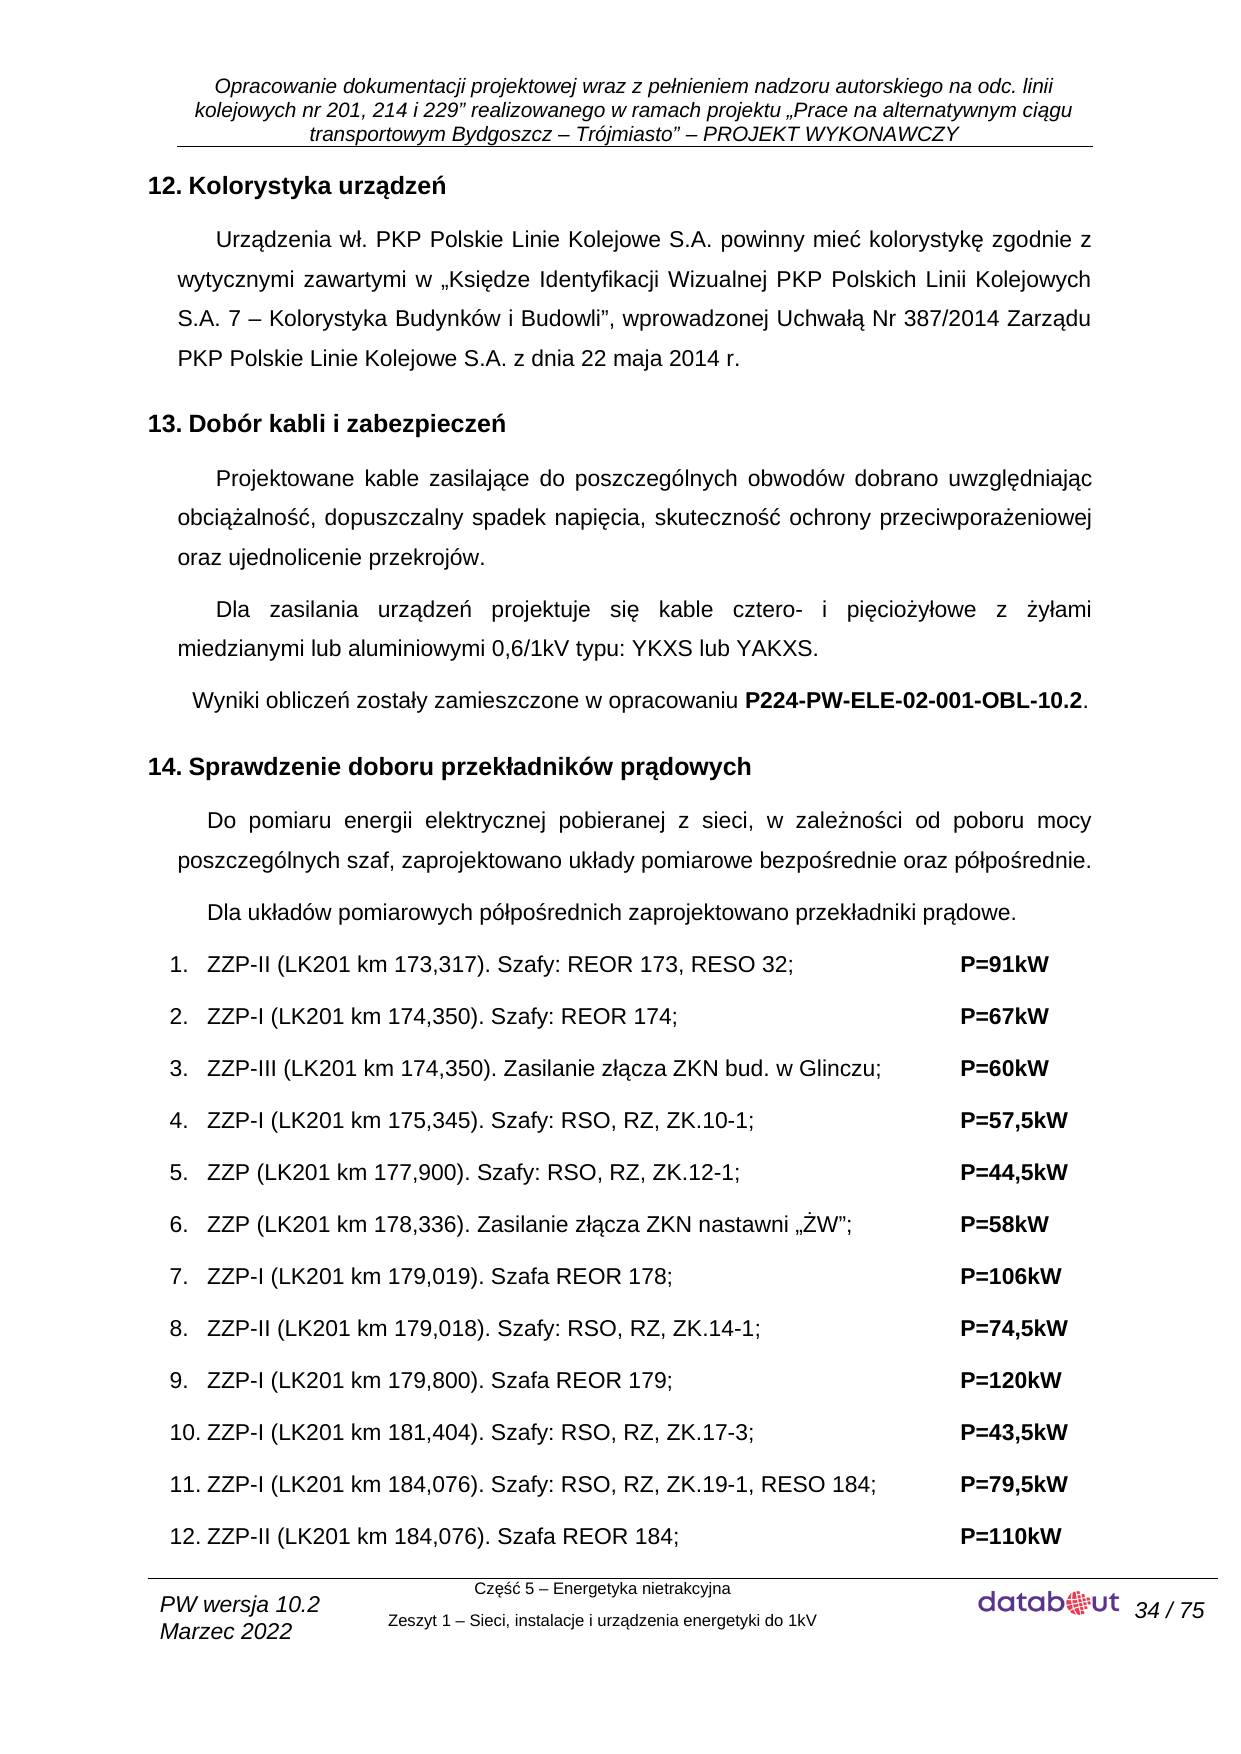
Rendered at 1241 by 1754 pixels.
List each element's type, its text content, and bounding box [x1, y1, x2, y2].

text Wyniki obliczeń zostały zamieszczone w opracowaniu P224-PW-ELE-02-001-OBL-10.2. [177, 687, 1092, 714]
picture [964, 1579, 1133, 1628]
list ZZP-I (LK201 km 179,019). Szafa REOR 178; P=106kW [169, 1263, 1122, 1289]
list ZZP-I (LK201 km 181,404). Szafy: RSO, RZ, ZK.17-3; P=43,5kW [169, 1419, 1122, 1445]
list ZZP-I (LK201 km 174,350). Szafy: REOR 174; P=67kW [169, 1003, 1122, 1029]
list ZZP-II (LK201 km 173,317). Szafy: REOR 173, RESO 32; P=91kW [169, 951, 1122, 977]
subtitle Kolorystyka urządzeń [148, 171, 1092, 199]
text Projektowane kable zasilające do poszczególnych obwodów dobrano uwzględniając obciążalność, dopuszczalny spadek napięcia, skuteczność ochrony przeciwporażeniowej oraz ujednolicenie przekrojów. [177, 465, 1092, 570]
list ZZP-I (LK201 km 179,800). Szafa REOR 179; P=120kW [169, 1367, 1122, 1393]
list ZZP-I (LK201 km 175,345). Szafy: RSO, RZ, ZK.10-1; P=57,5kW [169, 1107, 1122, 1133]
list ZZP-II (LK201 km 184,076). Szafa REOR 184; P=110kW [169, 1523, 1122, 1549]
list ZZP (LK201 km 177,900). Szafy: RSO, RZ, ZK.12-1; P=44,5kW [169, 1159, 1122, 1185]
list ZZP (LK201 km 178,336). Zasilanie złącza ZKN nastawni „ŻW”; P=58kW [169, 1211, 1122, 1237]
subtitle Dobór kabli i zabezpieczeń [148, 409, 1092, 438]
list ZZP-II (LK201 km 179,018). Szafy: RSO, RZ, ZK.14-1; P=74,5kW [169, 1315, 1122, 1341]
list ZZP-I (LK201 km 184,076). Szafy: RSO, RZ, ZK.19-1, RESO 184; P=79,5kW [169, 1471, 1122, 1497]
text Dla układów pomiarowych półpośrednich zaprojektowano przekładniki prądowe. [177, 899, 1092, 925]
subtitle Sprawdzenie doboru przekładników prądowych [148, 752, 1092, 781]
list ZZP-III (LK201 km 174,350). Zasilanie złącza ZKN bud. w Glinczu; P=60kW [169, 1055, 1122, 1081]
text Dla zasilania urządzeń projektuje się kable cztero- i pięciożyłowe z żyłami miedzianymi lub aluminiowymi 0,6/1kV typu: YKXS lub YAKXS. [177, 596, 1092, 662]
text Do pomiaru energii elektrycznej pobieranej z sieci, w zależności od poboru mocy poszczególnych szaf, zaprojektowano układy pomiarowe bezpośrednie oraz półpośrednie. [177, 807, 1092, 873]
text Urządzenia wł. PKP Polskie Linie Kolejowe S.A. powinny mieć kolorystykę zgodnie z wytycznymi zawartymi w „Księdze Identyfikacji Wizualnej PKP Polskich Linii Kolejowych S.A. 7 – Kolorystyka Budynków i Budowli”, wprowadzonej Uchwałą Nr 387/2014 Zarządu PKP Polskie Linie Kolejowe S.A. z dnia 22 maja 2014 r. [177, 226, 1092, 371]
